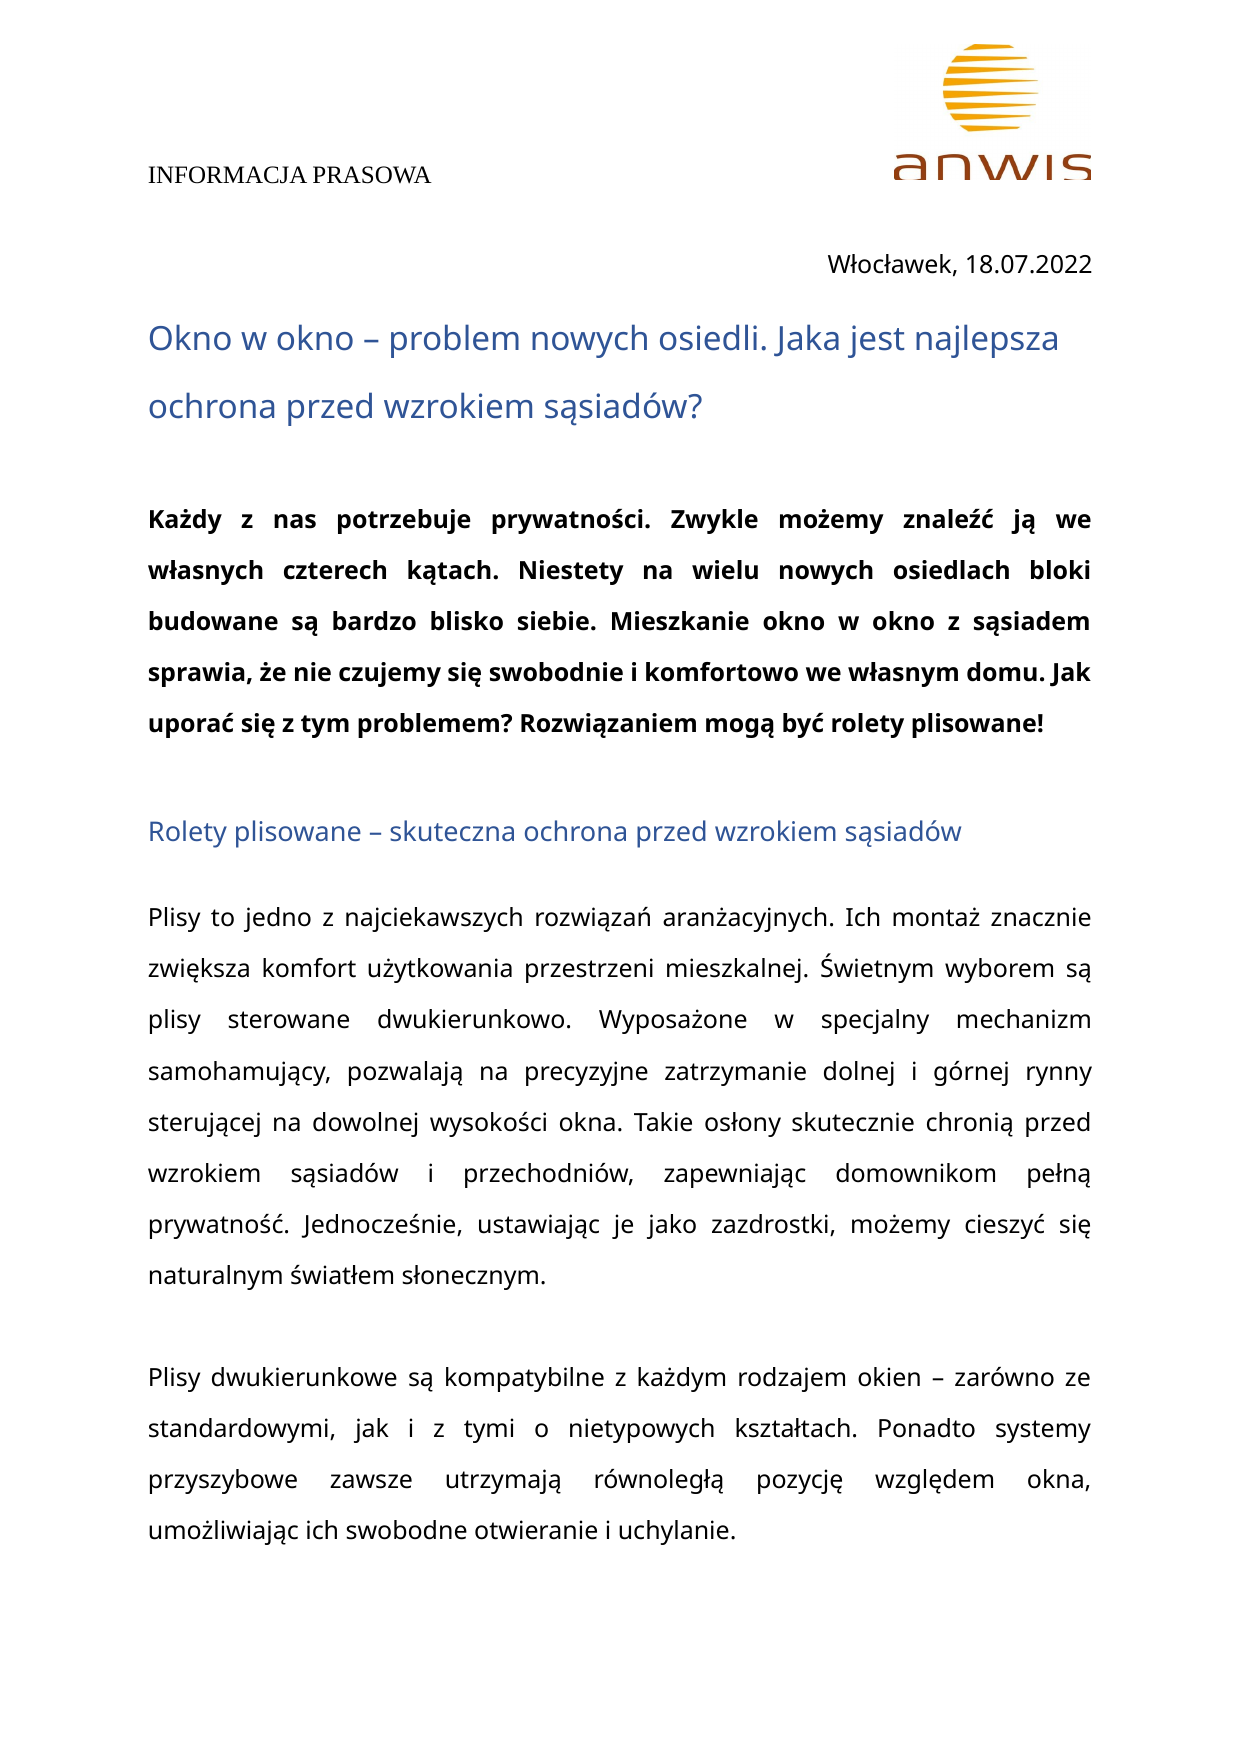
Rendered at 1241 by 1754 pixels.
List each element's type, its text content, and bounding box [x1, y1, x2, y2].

text Włocławek, 18.07.2022 [148, 246, 1092, 280]
text Każdy z nas potrzebuje prywatności. Zwykle możemy znaleźć ją we własnych czterech kątach. Niestety na wielu nowych osiedlach bloki budowane są bardzo blisko siebie. Mieszkanie okno w okno z sąsiadem sprawia, że nie czujemy się swobodnie i komfortowo we własnym domu. Jak uporać się z tym problemem? Rozwiązaniem mogą być rolety plisowane! [148, 502, 1092, 740]
subtitle Okno w okno – problem nowych osiedli. Jaka jest najlepsza ochrona przed wzrokiem sąsiadów? [148, 314, 1092, 428]
text Plisy to jedno z najciekawszych rozwiązań aranżacyjnych. Ich montaż znacznie zwiększa komfort użytkowania przestrzeni mieszkalnej. Świetnym wyborem są plisy sterowane dwukierunkowo. Wyposażone w specjalny mechanizm samohamujący, pozwalają na precyzyjne zatrzymanie dolnej i górnej rynny sterującej na dowolnej wysokości okna. Takie osłony skutecznie chronią przed wzrokiem sąsiadów i przechodniów, zapewniając domownikom pełną prywatność. Jednocześnie, ustawiając je jako zazdrostki, możemy cieszyć się naturalnym światłem słonecznym. [148, 900, 1092, 1291]
subtitle Rolety plisowane – skuteczna ochrona przed wzrokiem sąsiadów [148, 812, 1092, 849]
text Plisy dwukierunkowe są kompatybilne z każdym rodzajem okien – zarówno ze standardowymi, jak i z tymi o nietypowych kształtach. Ponadto systemy przyszybowe zawsze utrzymają równoległą pozycję względem okna, umożliwiając ich swobodne otwieranie i uchylanie. [148, 1359, 1092, 1547]
picture [893, 44, 1091, 180]
